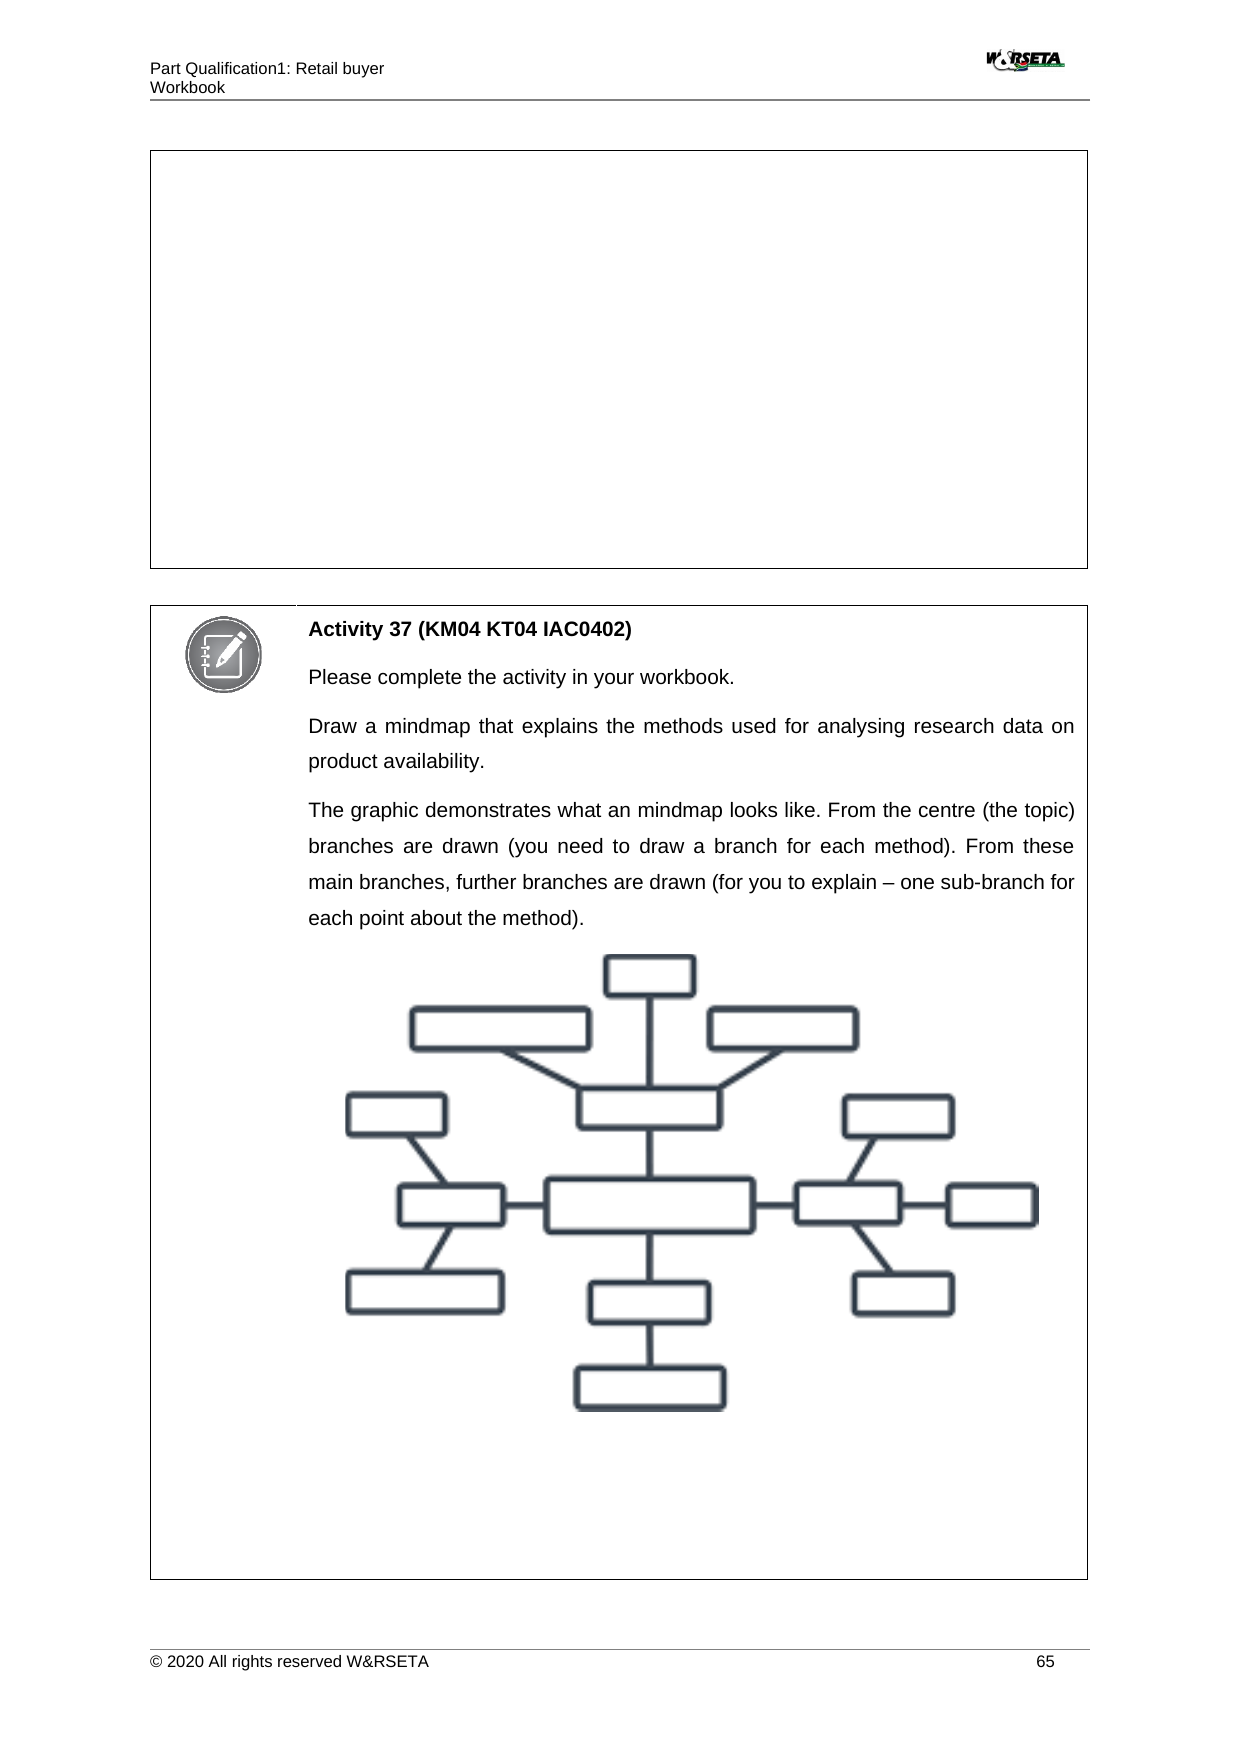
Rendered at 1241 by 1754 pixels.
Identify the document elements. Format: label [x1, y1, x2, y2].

picture [345, 954, 1039, 1412]
table_header [297, 606, 1087, 1579]
table_header [151, 606, 296, 1579]
table_header [151, 151, 296, 568]
picture [986, 49, 1065, 72]
table_header [297, 151, 1087, 568]
picture [185, 616, 262, 693]
